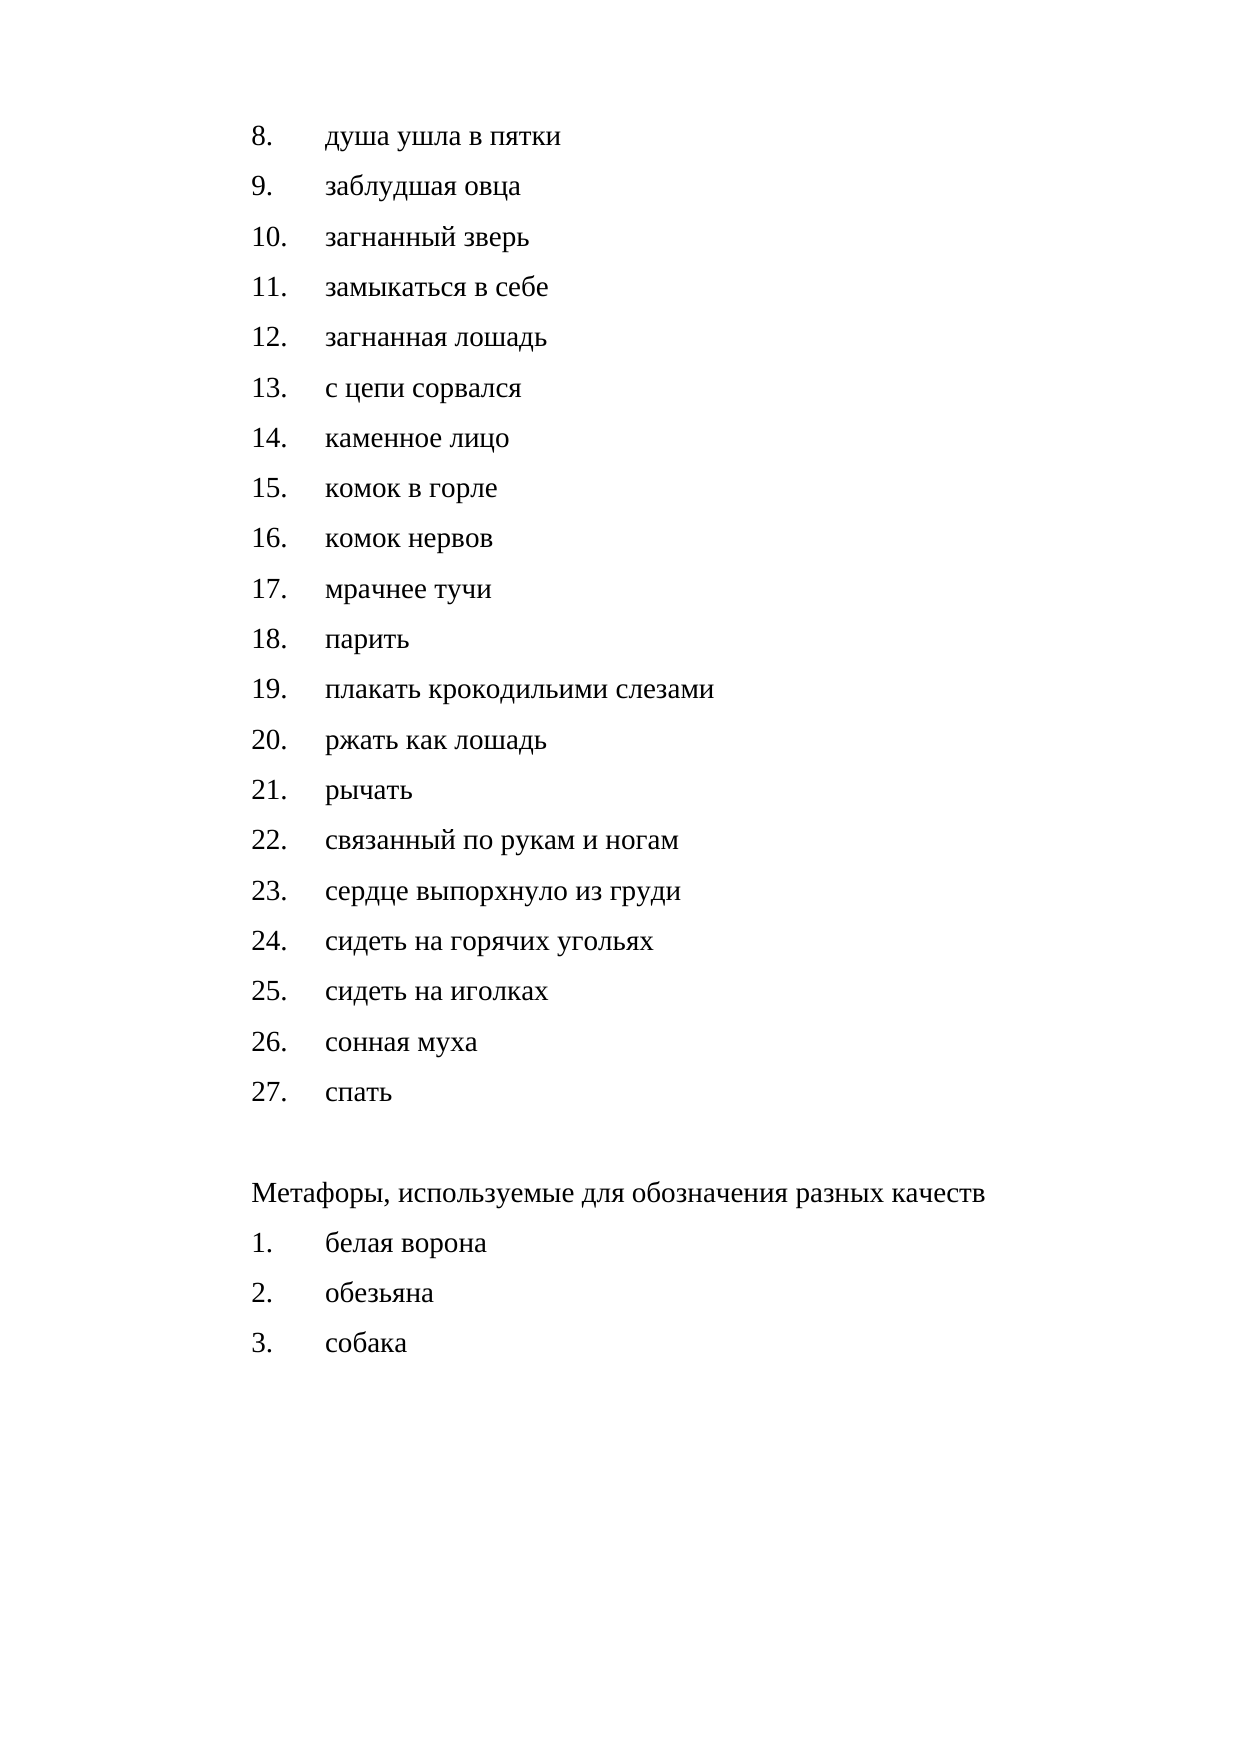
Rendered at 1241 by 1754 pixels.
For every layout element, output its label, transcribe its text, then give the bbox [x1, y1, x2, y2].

list обезьяна [177, 1275, 1152, 1309]
list с цепи сорвался [177, 370, 1152, 403]
list комок нервов [177, 521, 1152, 554]
list собака [177, 1326, 1152, 1359]
list спать [177, 1074, 1152, 1108]
list белая ворона [177, 1225, 1152, 1258]
list Метафоры, используемые для обозначения разных качеств [177, 1175, 1152, 1208]
list сидеть на иголках [177, 973, 1152, 1007]
list сердце выпорхнуло из груди [177, 873, 1152, 906]
list сидеть на горячих угольях [177, 923, 1152, 957]
list душа ушла в пятки [177, 118, 1152, 152]
list ржать как лошадь [177, 722, 1152, 755]
list загнанный зверь [177, 219, 1152, 252]
list мрачнее тучи [177, 571, 1152, 604]
list связанный по рукам и ногам [177, 822, 1152, 856]
list плакать крокодильими слезами [177, 672, 1152, 705]
list заблудшая овца [177, 168, 1152, 202]
list комок в горле [177, 470, 1152, 504]
list каменное лицо [177, 420, 1152, 453]
list замыкаться в себе [177, 269, 1152, 303]
list парить [177, 621, 1152, 655]
list загнанная лошадь [177, 319, 1152, 353]
list сонная муха [177, 1024, 1152, 1057]
list рычать [177, 772, 1152, 806]
